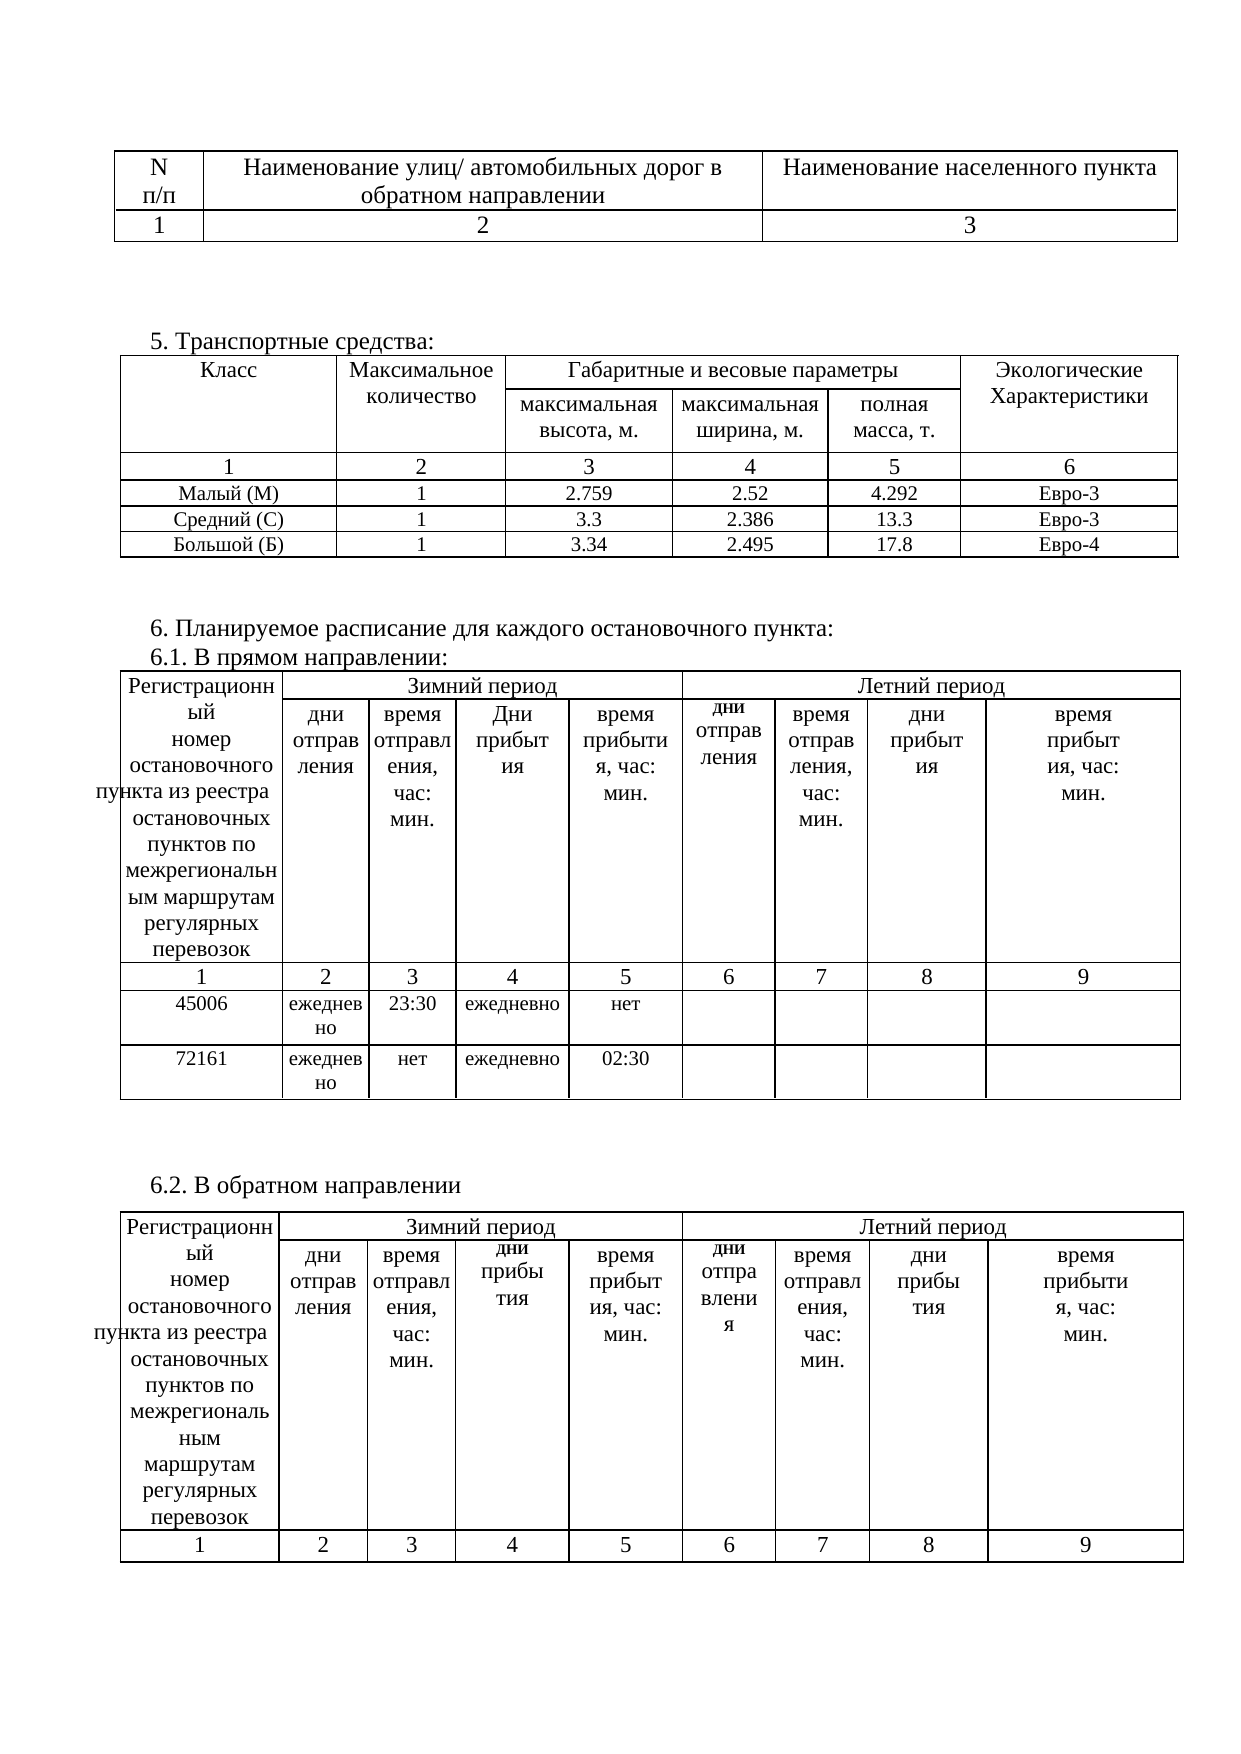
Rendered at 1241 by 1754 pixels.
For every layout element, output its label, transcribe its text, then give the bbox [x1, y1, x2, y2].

table_header Зимний период [283, 672, 682, 698]
text 6.1. В прямом направлении: [150, 642, 1090, 670]
table_cell время отправл ения, час: мин. [370, 700, 455, 962]
table_cell 13.3 [829, 507, 960, 531]
table_cell 3 [370, 963, 455, 990]
table_cell ежедневно [457, 991, 568, 1044]
table_cell Евро-4 [961, 532, 1177, 556]
table_cell 3.3 [506, 507, 672, 531]
table_cell 45006 [121, 991, 282, 1044]
table_cell время отправл ения, час: мин. [368, 1241, 455, 1529]
table_cell [776, 1046, 867, 1098]
table_cell 02:30 [570, 1046, 682, 1098]
table_cell 8 [868, 963, 985, 990]
table_cell время прибыт ия, час: мин. [987, 700, 1180, 962]
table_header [121, 1213, 278, 1529]
table_header N п/п [115, 152, 203, 209]
table_cell [683, 1046, 774, 1098]
table_cell 2 [280, 1531, 367, 1561]
table_cell 6 [961, 453, 1177, 479]
table_cell Евро-3 [961, 481, 1177, 505]
table_cell 6 [683, 963, 774, 990]
table_cell 1 [337, 481, 505, 505]
table_header Летний период [683, 1213, 1183, 1239]
table_cell [868, 1046, 985, 1098]
table_cell 2.495 [673, 532, 827, 556]
table_cell [987, 991, 1180, 1044]
table_cell 1 [121, 963, 282, 990]
table_cell время отправл ения, час: мин. [776, 1241, 869, 1529]
table_header Наименование улиц/ автомобильных дорог в обратном направлении [204, 152, 762, 209]
table_header Экологические Характеристики [961, 356, 1177, 451]
table_cell дни прибы тия [870, 1241, 987, 1529]
table_cell максимальная высота, м. [506, 390, 672, 451]
table_cell Средний (С) [121, 507, 336, 531]
table_cell 9 [987, 963, 1180, 990]
table_header Регистрационный номер остановочного пункта из реестра остановочных пунктов по межрегиональным маршрутам регулярных перевозок [121, 672, 282, 962]
table_header Габаритные и весовые параметры [506, 356, 960, 388]
table_cell 6 [683, 1531, 775, 1561]
text 6.2. В обратном направлении [150, 1170, 1090, 1199]
table_cell 7 [776, 1531, 869, 1561]
table_header Наименование населенного пункта [763, 152, 1177, 209]
text 6. Планируемое расписание для каждого остановочного пункта: [150, 613, 1090, 642]
table_header Класс [121, 356, 336, 451]
table_cell 2 [204, 211, 762, 241]
table_header Летний период [683, 672, 1180, 698]
table_cell 1 [337, 532, 505, 556]
table_cell 3 [506, 453, 672, 479]
table_cell время прибыти я, час: мин. [570, 700, 682, 962]
table_cell 7 [776, 963, 867, 990]
table_cell Дни прибыт ия [457, 700, 568, 962]
table_cell 2.759 [506, 481, 672, 505]
table_cell 4 [673, 453, 827, 479]
table_cell ежедневно [283, 1046, 368, 1098]
table_cell 9 [989, 1531, 1183, 1561]
table_cell 3 [368, 1531, 455, 1561]
table_cell ежедневно [457, 1046, 568, 1098]
table_cell [683, 991, 774, 1044]
table_cell время отправ ления, час: мин. [776, 700, 867, 962]
table_cell полная масса, т. [829, 390, 960, 451]
table_cell дни отправ ления [280, 1241, 367, 1529]
table_cell 1 [115, 210, 203, 241]
table_cell ДНИ отпра влени я [683, 1241, 775, 1529]
table_cell ДНИ прибы тия [456, 1241, 568, 1529]
table_cell нет [370, 1046, 455, 1098]
table_cell 1 [337, 507, 505, 531]
table_cell 4.292 [829, 481, 960, 505]
table_cell ежедневно [283, 991, 368, 1044]
table_cell 5 [570, 963, 682, 990]
table_cell Малый (М) [121, 481, 336, 505]
table_cell ДНИ отправ ления [683, 700, 774, 962]
table_header Максимальное количество [337, 356, 505, 451]
table_cell 17.8 [829, 532, 960, 556]
table_cell Евро-3 [961, 507, 1177, 531]
table_header Зимний период [280, 1213, 682, 1239]
table_cell Большой (Б) [121, 532, 336, 556]
table_cell дни отправ ления [283, 700, 368, 962]
table_cell 8 [870, 1531, 987, 1561]
table_cell время прибыти я, час: мин. [989, 1241, 1183, 1529]
table_cell 2 [283, 963, 368, 990]
table_cell 23:30 [370, 991, 455, 1044]
table_cell 3.34 [506, 532, 672, 556]
table_cell время прибыт ия, час: мин. [570, 1241, 682, 1529]
table_cell 4 [456, 1531, 568, 1561]
table_cell 72161 [121, 1046, 282, 1098]
table_cell [868, 991, 985, 1044]
table_cell 2.386 [673, 507, 827, 531]
table_cell 1 [121, 453, 336, 479]
table_cell 5 [570, 1531, 682, 1561]
table_cell 1 [121, 1531, 278, 1561]
table_cell 2.52 [673, 481, 827, 505]
table_cell нет [570, 991, 682, 1044]
table_cell 5 [829, 453, 960, 479]
table_cell 3 [763, 209, 1177, 241]
table_cell [776, 991, 867, 1044]
table_cell дни прибыт ия [868, 700, 985, 962]
text 5. Транспортные средства: [150, 326, 1090, 355]
table_cell 2 [337, 453, 505, 479]
table_cell 4 [457, 963, 568, 990]
table_cell максимальная ширина, м. [673, 390, 827, 451]
table_cell [987, 1046, 1180, 1098]
